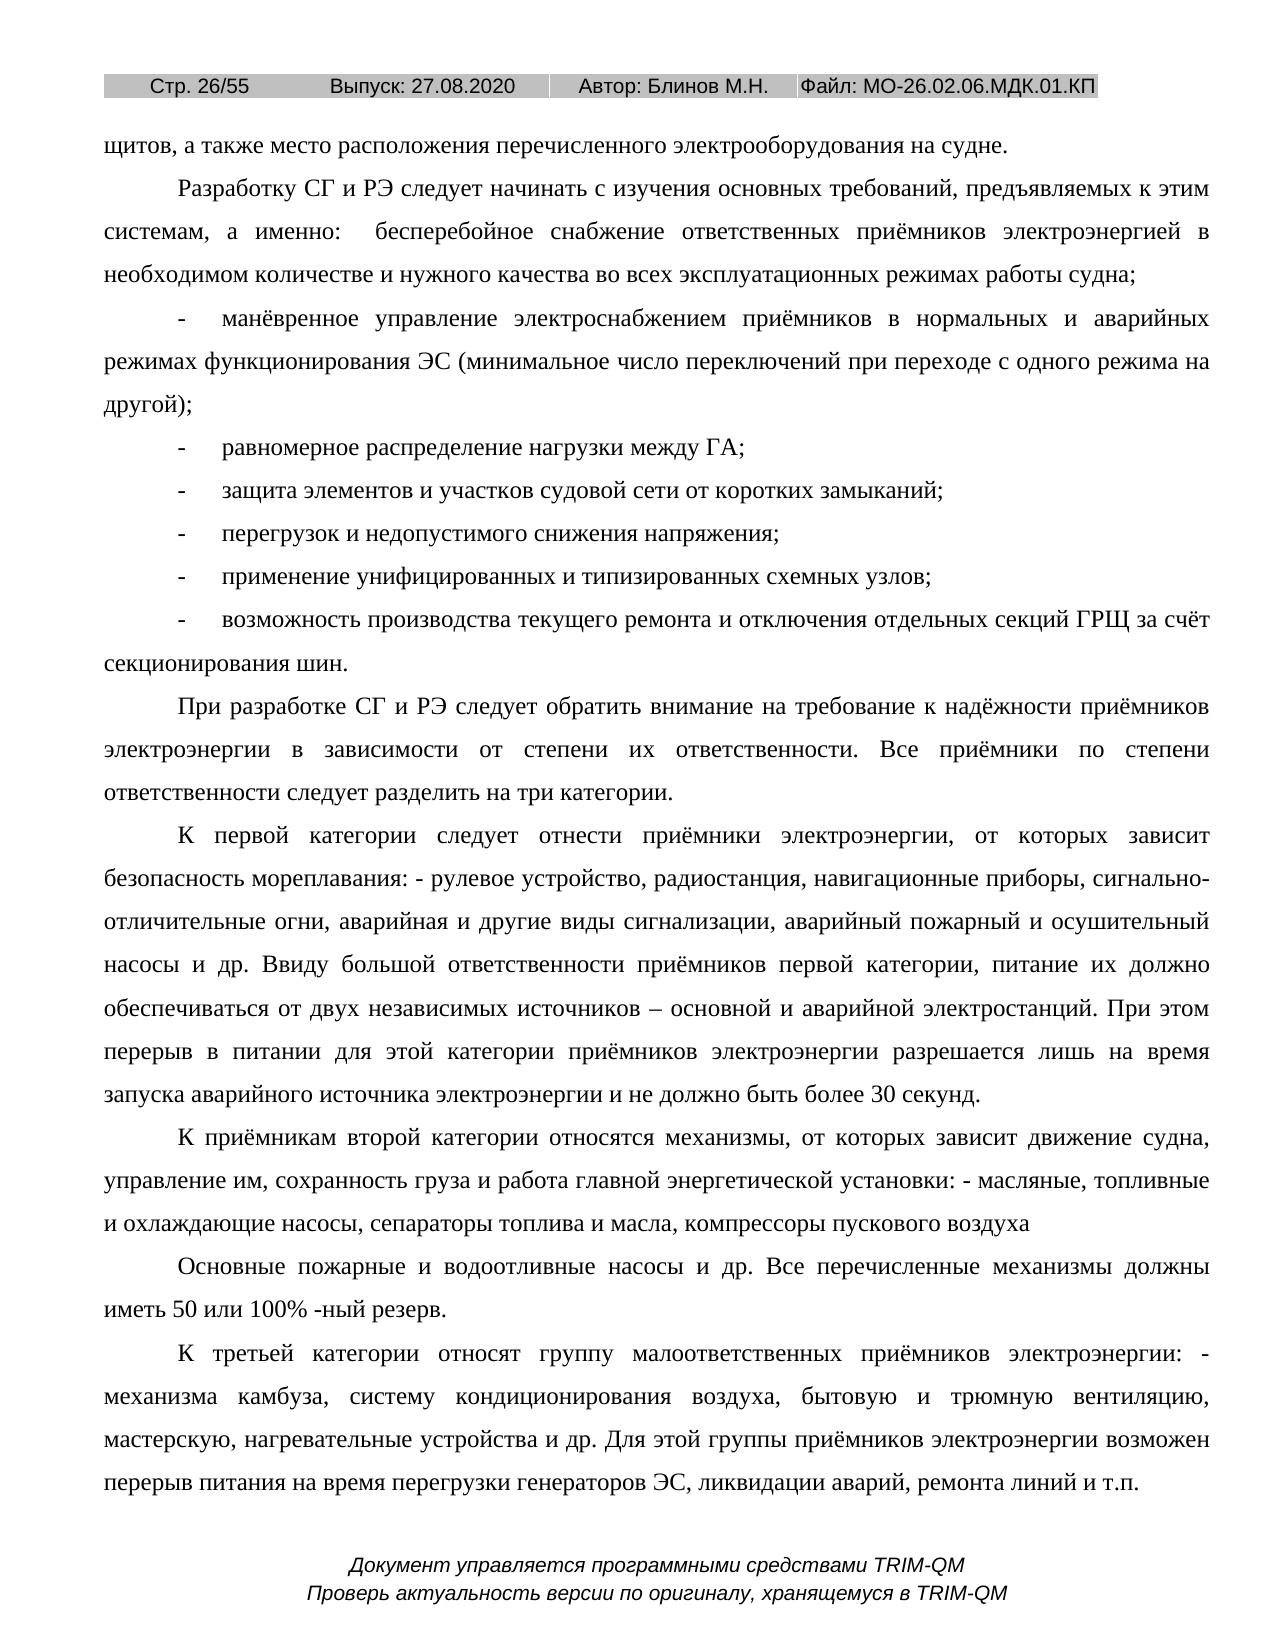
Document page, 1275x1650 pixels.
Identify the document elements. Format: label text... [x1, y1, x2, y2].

text - манёвренное управление электроснабжением приёмников в нормальных и аварийных режимах функционирования ЭС (минимальное число переключений при переходе с одного режима на другой); [103, 303, 1211, 418]
text При разработке СГ и РЭ следует обратить внимание на требование к надёжности приёмников электроэнергии в зависимости от степени их ответственности. Все приёмники по степени ответственности следует разделить на три категории. [103, 691, 1211, 806]
text К третьей категории относят группу малоответственных приёмников электроэнергии: - механизма камбуза, систему кондиционирования воздуха, бытовую и трюмную вентиляцию, мастерскую, нагревательные устройства и др. Для этой группы приёмников электроэнергии возможен перерыв питания на время перегрузки генераторов ЭС, ликвидации аварий, ремонта линий и т.п. [103, 1338, 1211, 1496]
text К первой категории следует отнести приёмники электроэнергии, от которых зависит безопасность мореплавания: - рулевое устройство, радиостанция, навигационные приборы, сигнально-отличительные огни, аварийная и другие виды сигнализации, аварийный пожарный и осушительный насосы и др. Ввиду большой ответственности приёмников первой категории, питание их должно обеспечиваться от двух независимых источников – основной и аварийной электростанций. При этом перерыв в питании для этой категории приёмников электроэнергии разрешается лишь на время запуска аварийного источника электроэнергии и не должно быть более 30 секунд. [103, 820, 1211, 1108]
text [103, 130, 1211, 159]
text Разработку СГ и РЭ следует начинать с изучения основных требований, предъявляемых к этим системам, а именно: бесперебойное снабжение ответственных приёмников электроэнергией в необходимом количестве и нужного качества во всех эксплуатационных режимах работы судна; [103, 173, 1211, 288]
text - применение унифицированных и типизированных схемных узлов; [103, 561, 1211, 590]
text - возможность производства текущего ремонта и отключения отдельных секций ГРЩ за счёт секционирования шин. [103, 604, 1211, 676]
text Основные пожарные и водоотливные насосы и др. Все перечисленные механизмы должны иметь 50 или 100% -ный резерв. [103, 1251, 1211, 1323]
text - равномерное распределение нагрузки между ГА; [103, 432, 1211, 461]
text К приёмникам второй категории относятся механизмы, от которых зависит движение судна, управление им, сохранность груза и работа главной энергетической установки: - масляные, топливные и охлаждающие насосы, сепараторы топлива и масла, компрессоры пускового воздуха [103, 1122, 1211, 1237]
text - защита элементов и участков судовой сети от коротких замыканий; [103, 475, 1211, 504]
text - перегрузок и недопустимого снижения напряжения; [103, 518, 1211, 547]
